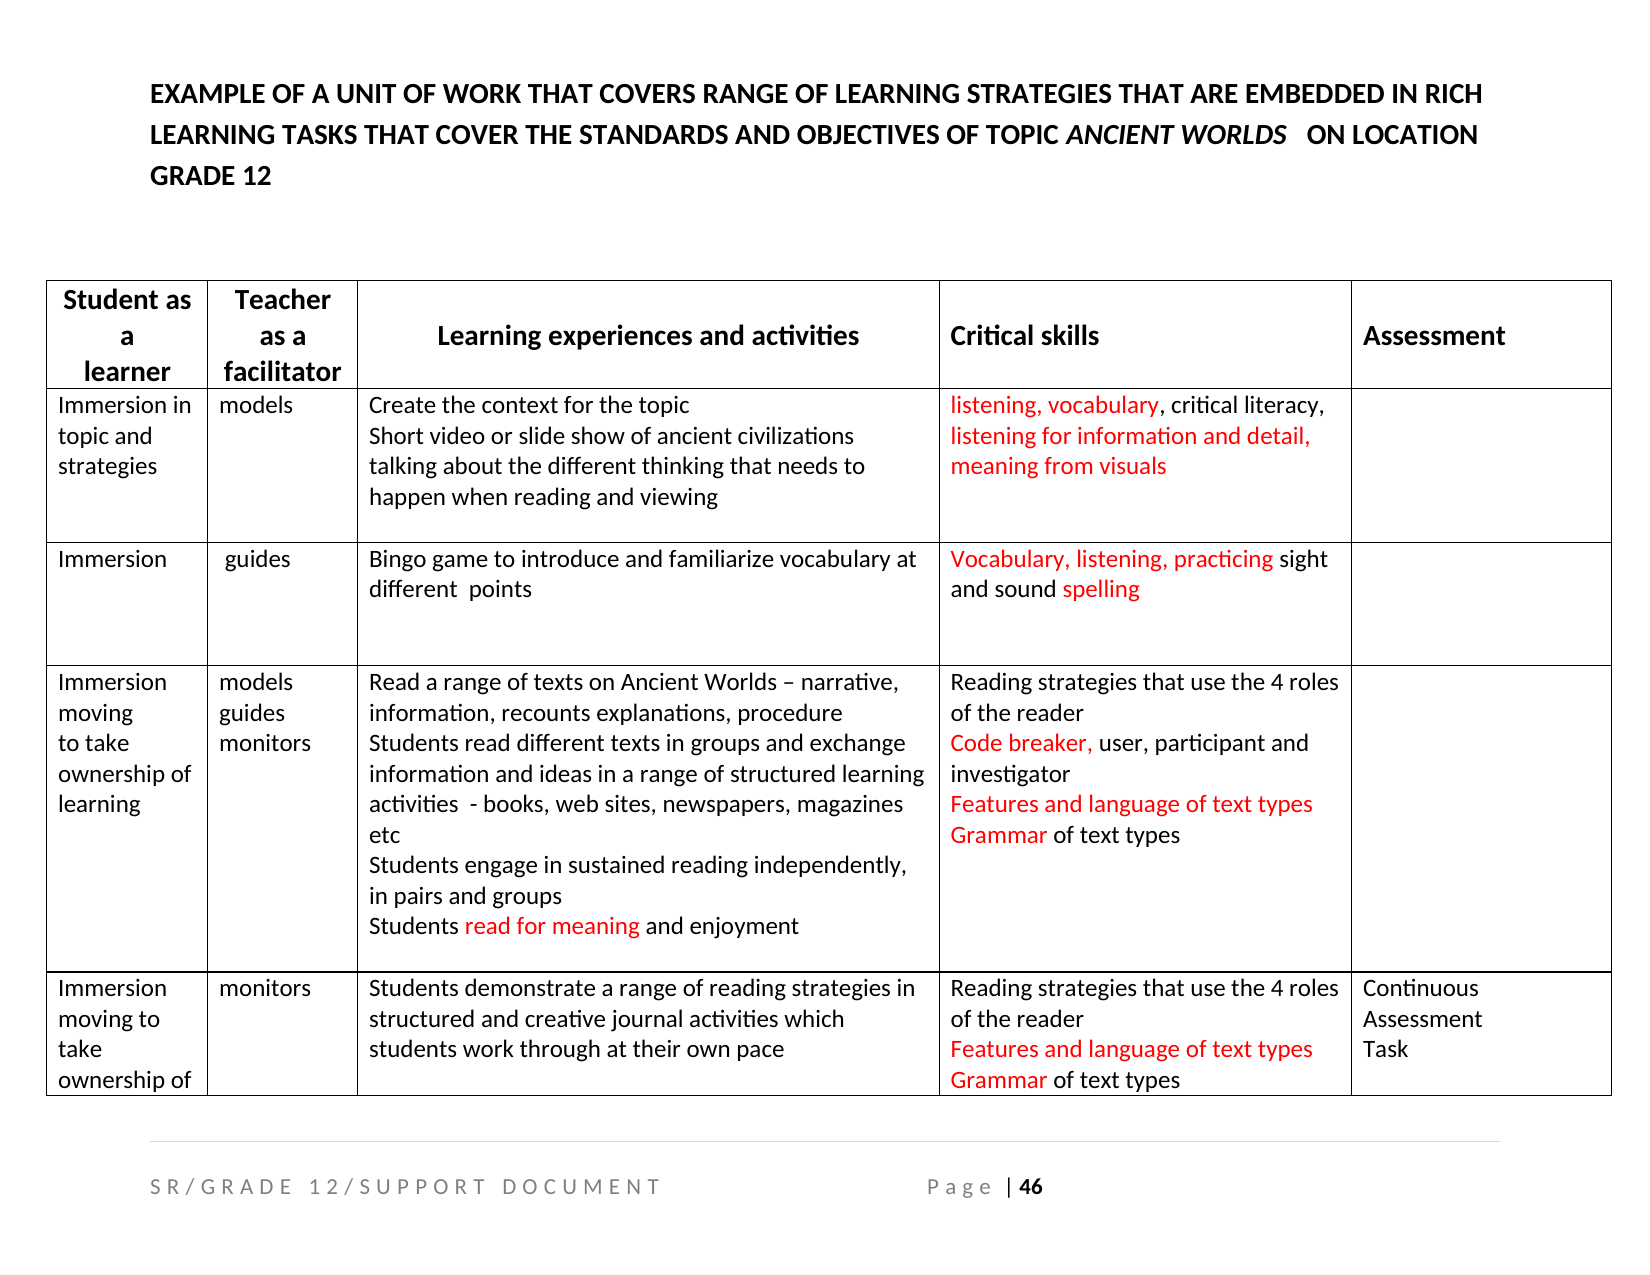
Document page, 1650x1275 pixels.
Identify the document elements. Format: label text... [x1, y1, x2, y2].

table_header Critical skills [940, 281, 1351, 388]
table_cell Bingo game to introduce and familiarize vocabulary at different points [358, 543, 939, 665]
table_cell models [208, 389, 357, 542]
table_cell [358, 973, 939, 1094]
table_cell listening, vocabulary, critical literacy, listening for information and detail, meaning from visuals [940, 389, 1351, 542]
table_cell [1352, 543, 1611, 665]
text EXAMPLE OF A UNIT OF WORK THAT COVERS RANGE OF LEARNING STRATEGIES THAT ARE EMBEDDED IN RICH LEARNING TASKS THAT COVER THE STANDARDS AND OBJECTIVES OF TOPIC ANCIENT WORLDS ON LOCATION GRADE 12 [150, 75, 1500, 192]
table_cell Read a range of texts on Ancient Worlds – narrative, information, recounts explanations, procedure Students read different texts in groups and exchange information and ideas in a range of structured learning activities - books, web sites, newspapers, magazines etc Students engage in sustained reading independently, in pairs and groups Students read for meaning and enjoyment [358, 666, 939, 971]
table_cell Create the context for the topic Short video or slide show of ancient civilizations talking about the different thinking that needs to happen when reading and viewing [358, 389, 939, 542]
table_header Teacher as a facilitator [208, 281, 357, 388]
table_cell Immersion [47, 543, 207, 665]
table_cell models guides monitors [208, 666, 357, 971]
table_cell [1352, 973, 1611, 1094]
table_cell Vocabulary, listening, practicing sight and sound spelling [940, 543, 1351, 665]
table_cell monitors [208, 973, 357, 1094]
table_header Student as a learner [47, 281, 207, 388]
table_cell Reading strategies that use the 4 roles of the reader Code breaker, user, participant and investigator Features and language of text types Grammar of text types [940, 666, 1351, 971]
table_cell [1352, 666, 1611, 971]
table_header Assessment [1352, 281, 1611, 388]
table_cell Immersion moving to take ownership of learning [47, 666, 207, 971]
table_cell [940, 973, 1351, 1094]
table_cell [47, 973, 207, 1094]
table_cell guides [208, 543, 357, 665]
table_header Learning experiences and activities [358, 281, 939, 388]
table_cell Immersion in topic and strategies [47, 389, 207, 542]
table_cell [1352, 389, 1611, 542]
